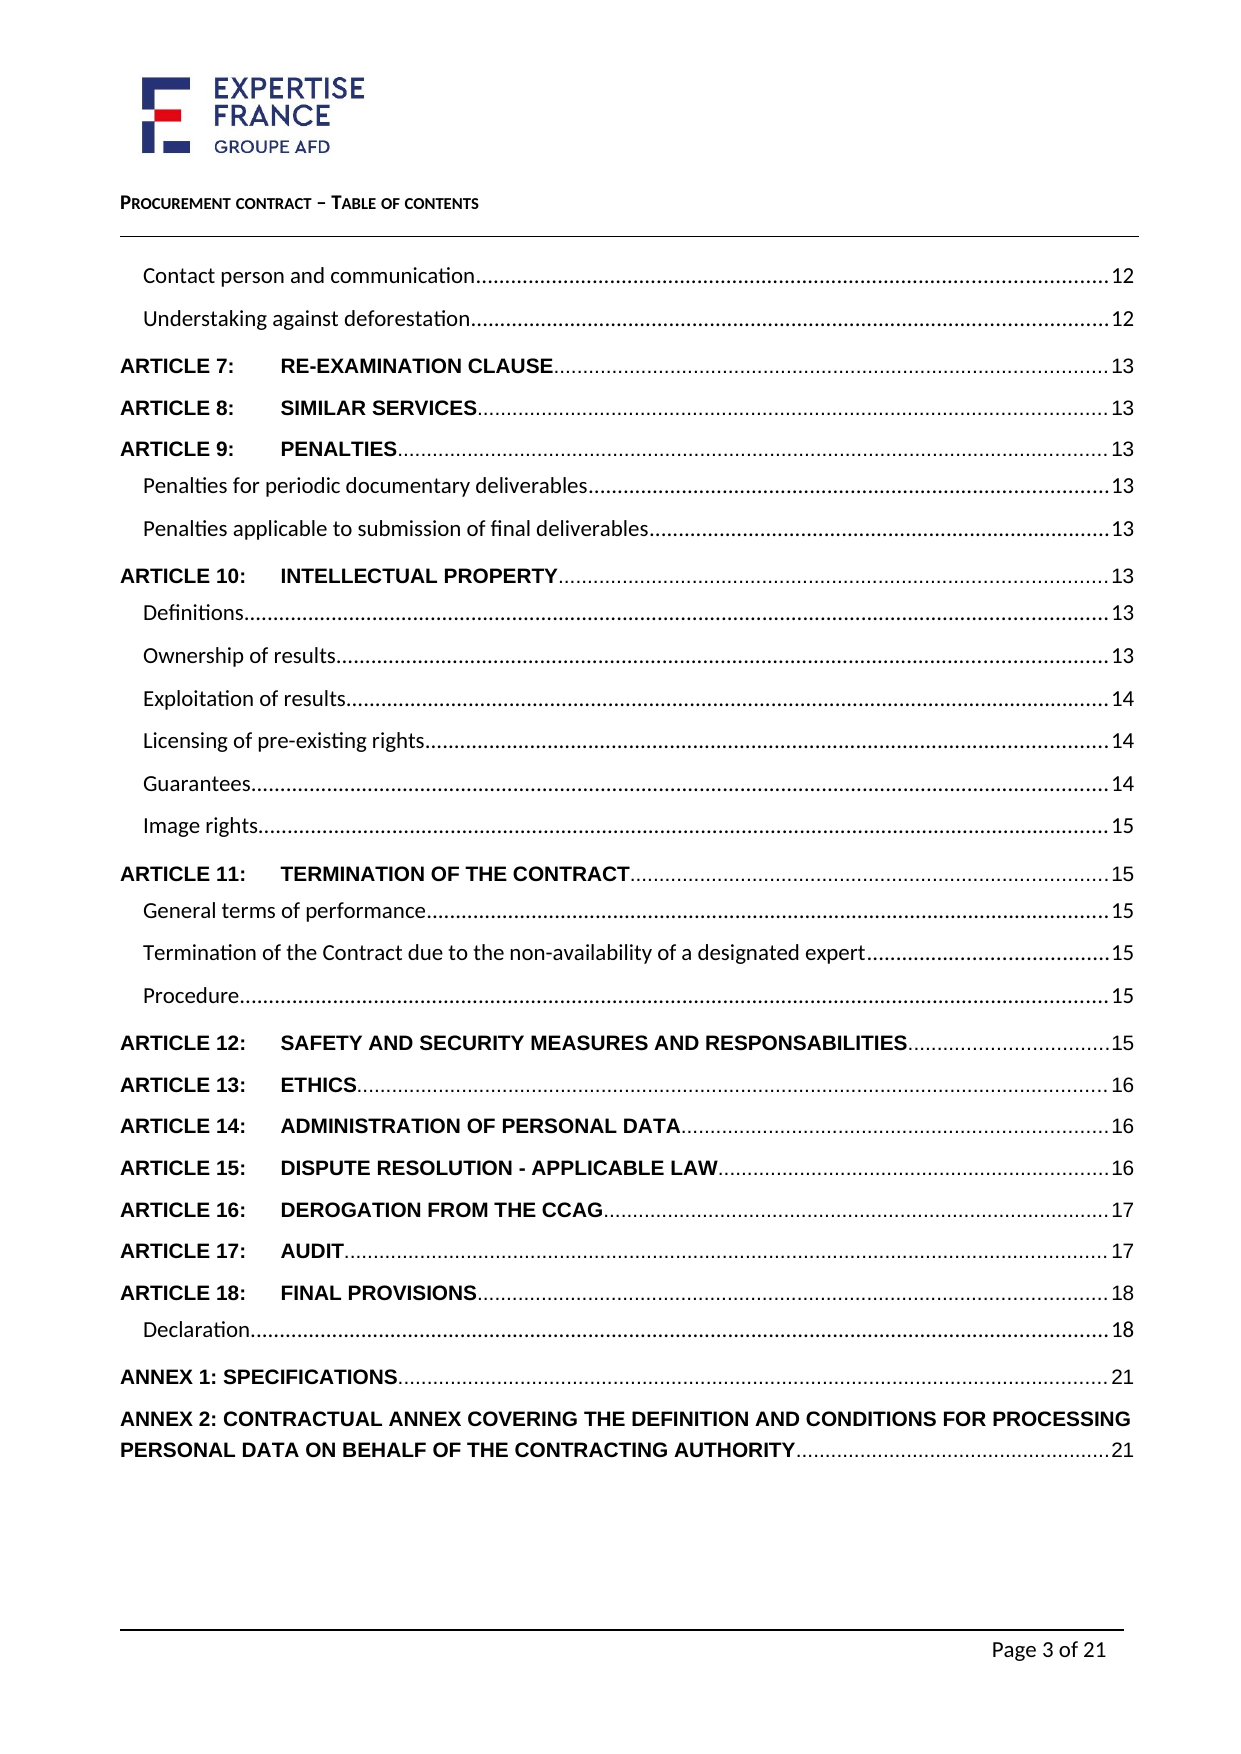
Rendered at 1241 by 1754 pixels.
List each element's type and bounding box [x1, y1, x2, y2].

picture [120, 45, 391, 184]
